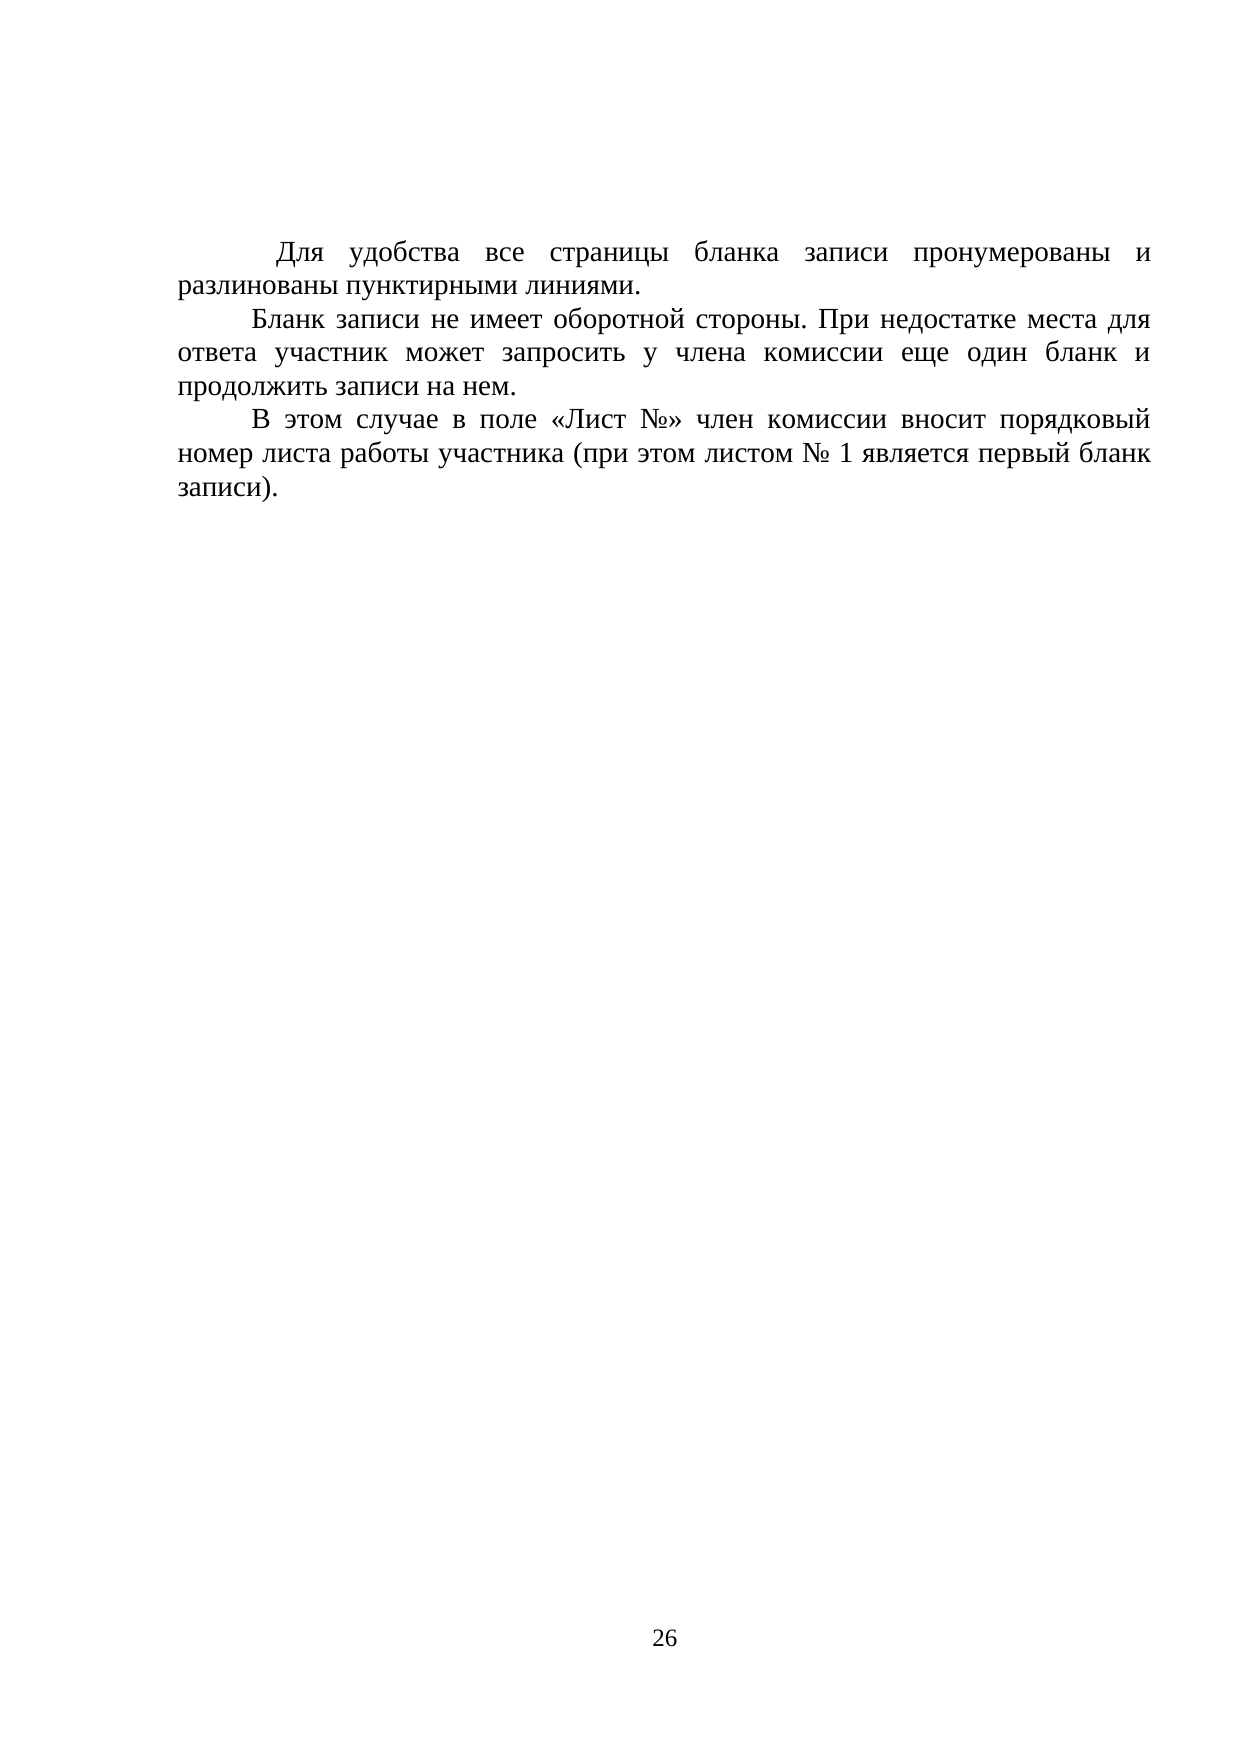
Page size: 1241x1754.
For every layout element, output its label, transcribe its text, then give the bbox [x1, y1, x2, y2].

text В этом случае в поле «Лист №» член комиссии вносит порядковый номер листа работы участника (при этом листом № 1 является первый бланк записи). [177, 402, 1152, 502]
text Бланк записи не имеет оборотной стороны. При недостатке места для ответа участник может запросить у члена комиссии еще один бланк и продолжить записи на нем. [177, 301, 1152, 402]
text Для удобства все страницы бланка записи пронумерованы и разлинованы пунктирными линиями. [177, 234, 1152, 301]
